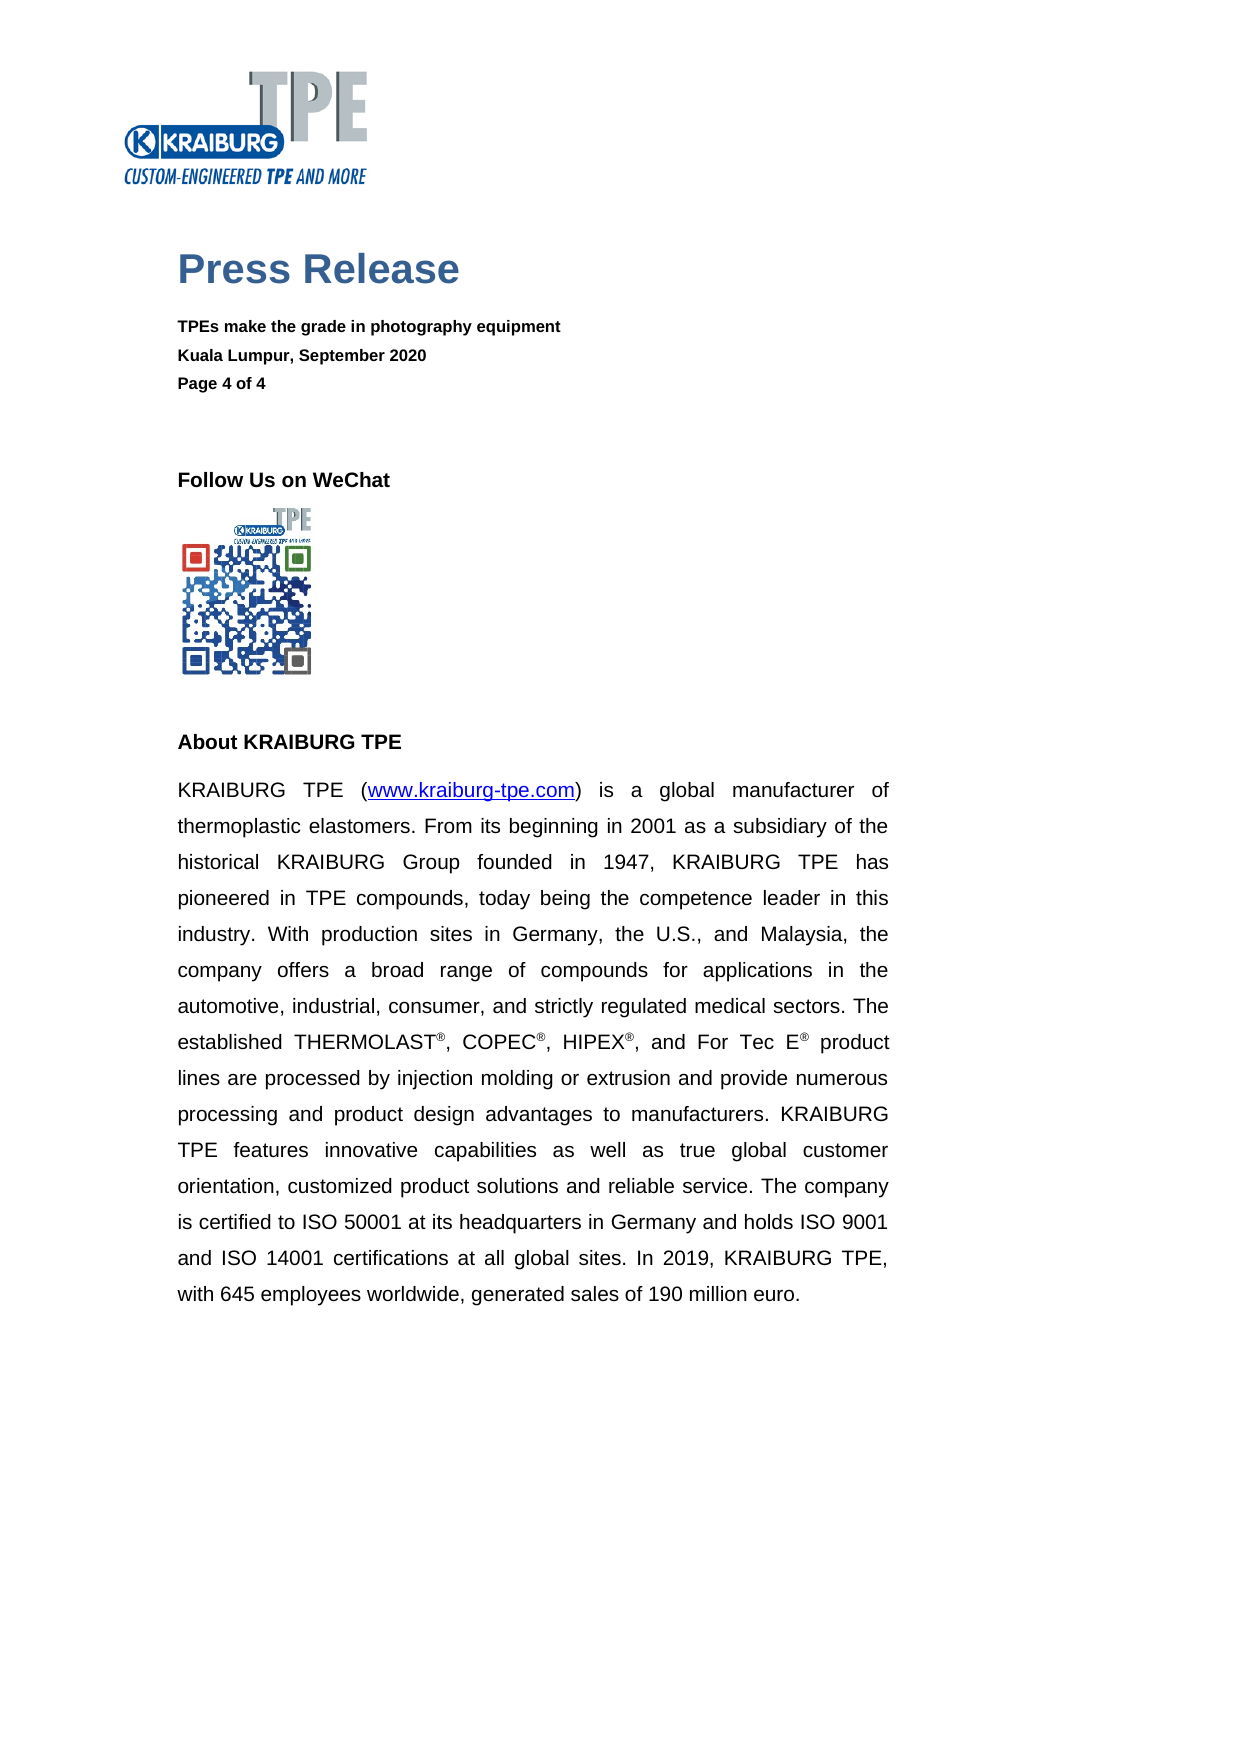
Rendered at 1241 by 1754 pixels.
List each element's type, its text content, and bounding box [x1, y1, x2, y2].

picture [112, 55, 379, 200]
text Follow Us on WeChat [177, 467, 927, 491]
text KRAIBURG TPE (www.kraiburg-tpe.com) is a global manufacturer of thermoplastic elastomers. From its beginning in 2001 as a subsidiary of the historical KRAIBURG Group founded in 1947, KRAIBURG TPE has pioneered in TPE compounds, today being the competence leader in this industry. With production sites in Germany, the U.S., and Malaysia, the company offers a broad range of compounds for applications in the automotive, industrial, consumer, and strictly regulated medical sectors. The established THERMOLAST®, COPEC®, HIPEX®, and For Tec E® product lines are processed by injection molding or extrusion and provide numerous processing and product design advantages to manufacturers. KRAIBURG TPE features innovative capabilities as well as true global customer orientation, customized product solutions and reliable service. The company is certified to ISO 50001 at its headquarters in Germany and holds ISO 9001 and ISO 14001 certifications at all global sites. In 2019, KRAIBURG TPE, with 645 employees worldwide, generated sales of 190 million euro. [177, 778, 889, 1305]
picture [177, 503, 319, 681]
text About KRAIBURG TPE [177, 730, 1048, 754]
